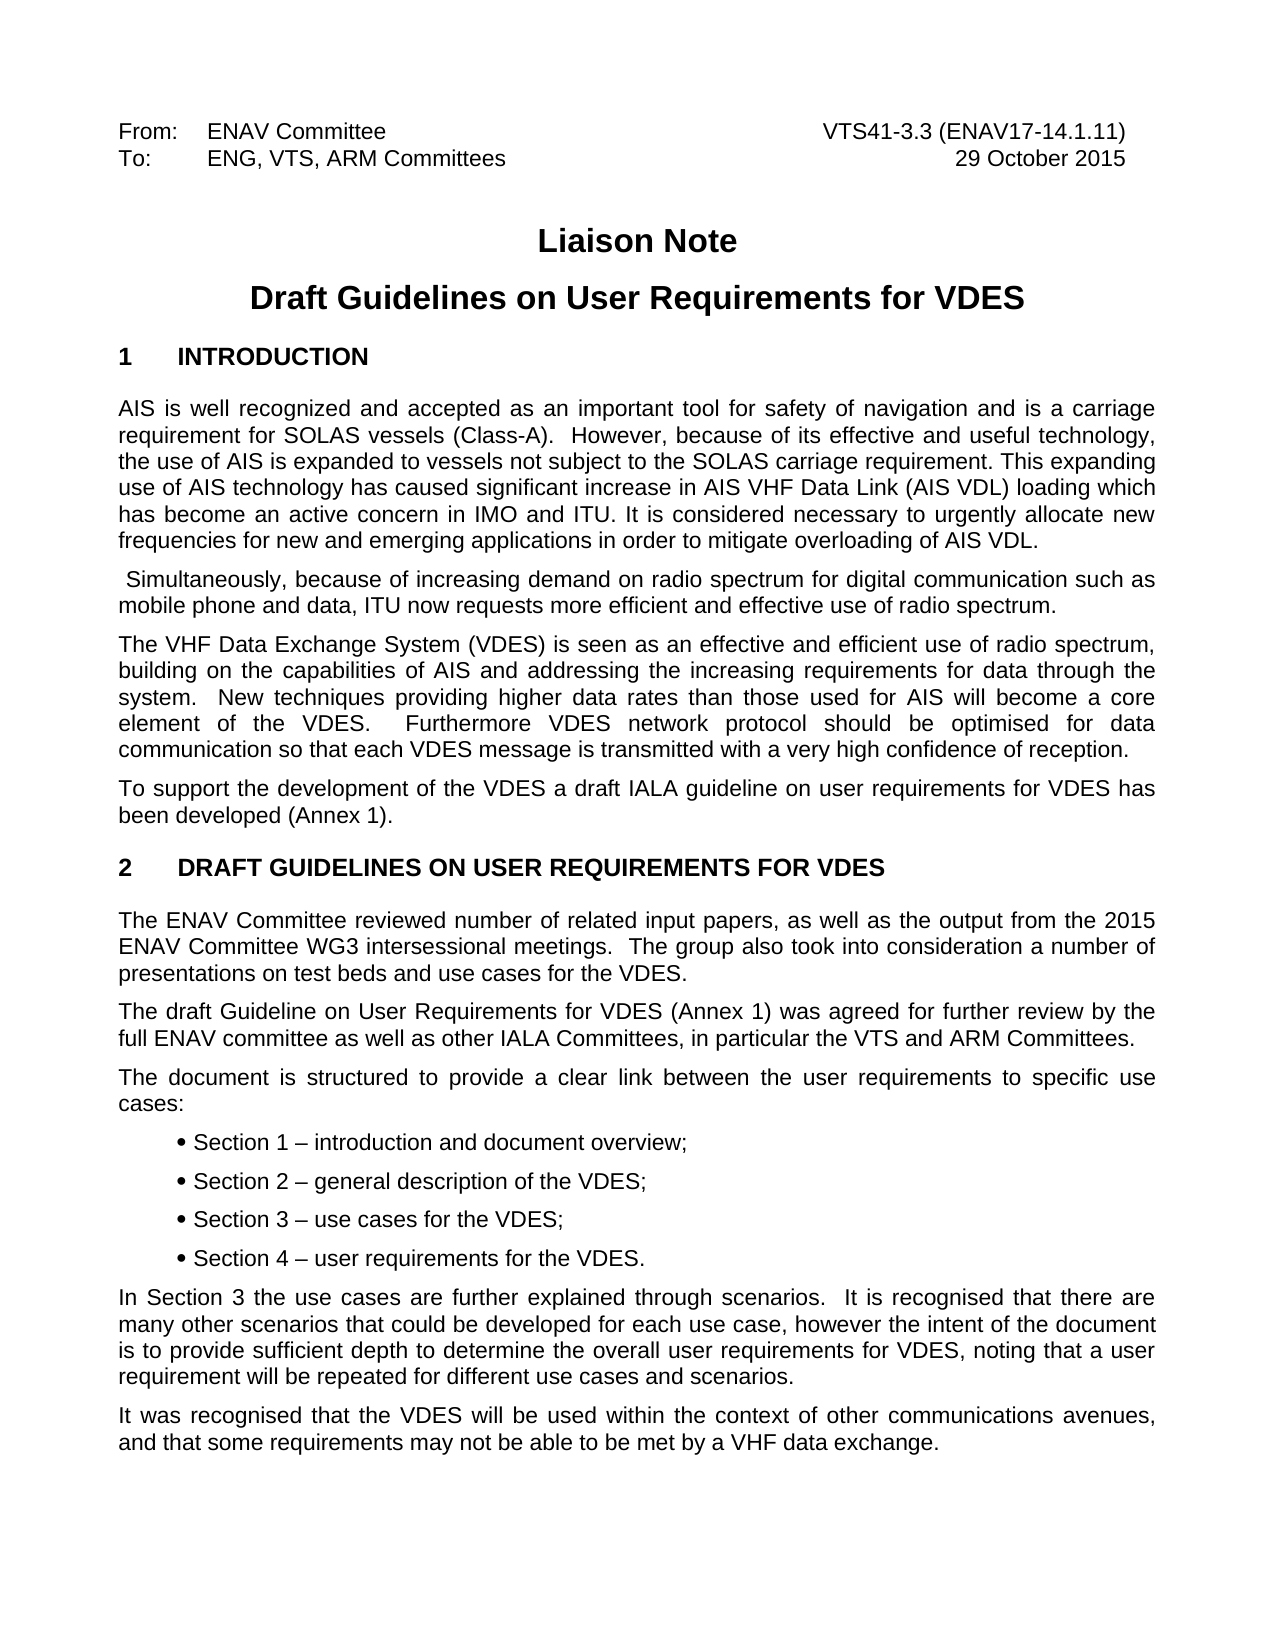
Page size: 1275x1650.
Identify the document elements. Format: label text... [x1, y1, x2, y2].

text The document is structured to provide a clear link between the user requirements to specific use cases: [118, 1063, 1157, 1116]
text AIS is well recognized and accepted as an important tool for safety of navigation and is a carriage requirement for SOLAS vessels (Class-A). However, because of its effective and useful technology, the use of AIS is expanded to vessels not subject to the SOLAS carriage requirement. This expanding use of AIS technology has caused significant increase in AIS VHF Data Link (AIS VDL) loading which has become an active concern in IMO and ITU. It is considered necessary to urgently allocate new frequencies for new and emerging applications in order to mitigate overloading of AIS VDL. [118, 395, 1157, 553]
text In Section 3 the use cases are further explained through scenarios. It is recognised that there are many other scenarios that could be developed for each use case, however the intent of the document is to provide sufficient depth to determine the overall user requirements for VDES, noting that a user requirement will be repeated for different use cases and scenarios. [118, 1284, 1157, 1389]
table_header From: ENAV Committee [107, 118, 568, 144]
list Section 3 – use cases for the VDES; [177, 1206, 1157, 1233]
text It was recognised that the VDES will be used within the context of other communications avenues, and that some requirements may not be able to be met by a VHF data exchange. [118, 1402, 1157, 1455]
table_cell To: ENG, VTS, ARM Committees [107, 145, 568, 171]
list Section 4 – user requirements for the VDES. [177, 1245, 1157, 1272]
text The VHF Data Exchange System (VDES) is seen as an effective and efficient use of radio spectrum, building on the capabilities of AIS and addressing the increasing requirements for data through the system. New techniques providing higher data rates than those used for AIS will become a core element of the VDES. Furthermore VDES network protocol should be optimised for data communication so that each VDES message is transmitted with a very high confidence of reception. [118, 631, 1157, 763]
table_cell 29 October 2015 [568, 145, 1137, 171]
table_header VTS41-3.3 (ENAV17-14.1.11) [568, 118, 1137, 144]
title Draft Guidelines on User Requirements for VDES [118, 278, 1157, 316]
subtitle Draft Guidelines on User Requirements for VDES [118, 853, 1157, 882]
list Section 1 – introduction and document overview; [177, 1129, 1157, 1155]
list Section 2 – general description of the VDES; [177, 1168, 1157, 1194]
title Liaison Note [118, 221, 1157, 259]
text To support the development of the VDES a draft IALA guideline on user requirements for VDES has been developed (Annex 1). [118, 775, 1157, 828]
text Simultaneously, because of increasing demand on radio spectrum for digital communication such as mobile phone and data, ITU now requests more efficient and effective use of radio spectrum. [118, 566, 1157, 618]
text The ENAV Committee reviewed number of related input papers, as well as the output from the 2015 ENAV Committee WG3 intersessional meetings. The group also took into consideration a number of presentations on test beds and use cases for the VDES. [118, 907, 1157, 986]
subtitle Introduction [118, 341, 1157, 370]
text The draft Guideline on User Requirements for VDES (Annex 1) was agreed for further review by the full ENAV committee as well as other IALA Committees, in particular the VTS and ARM Committees. [118, 998, 1157, 1051]
